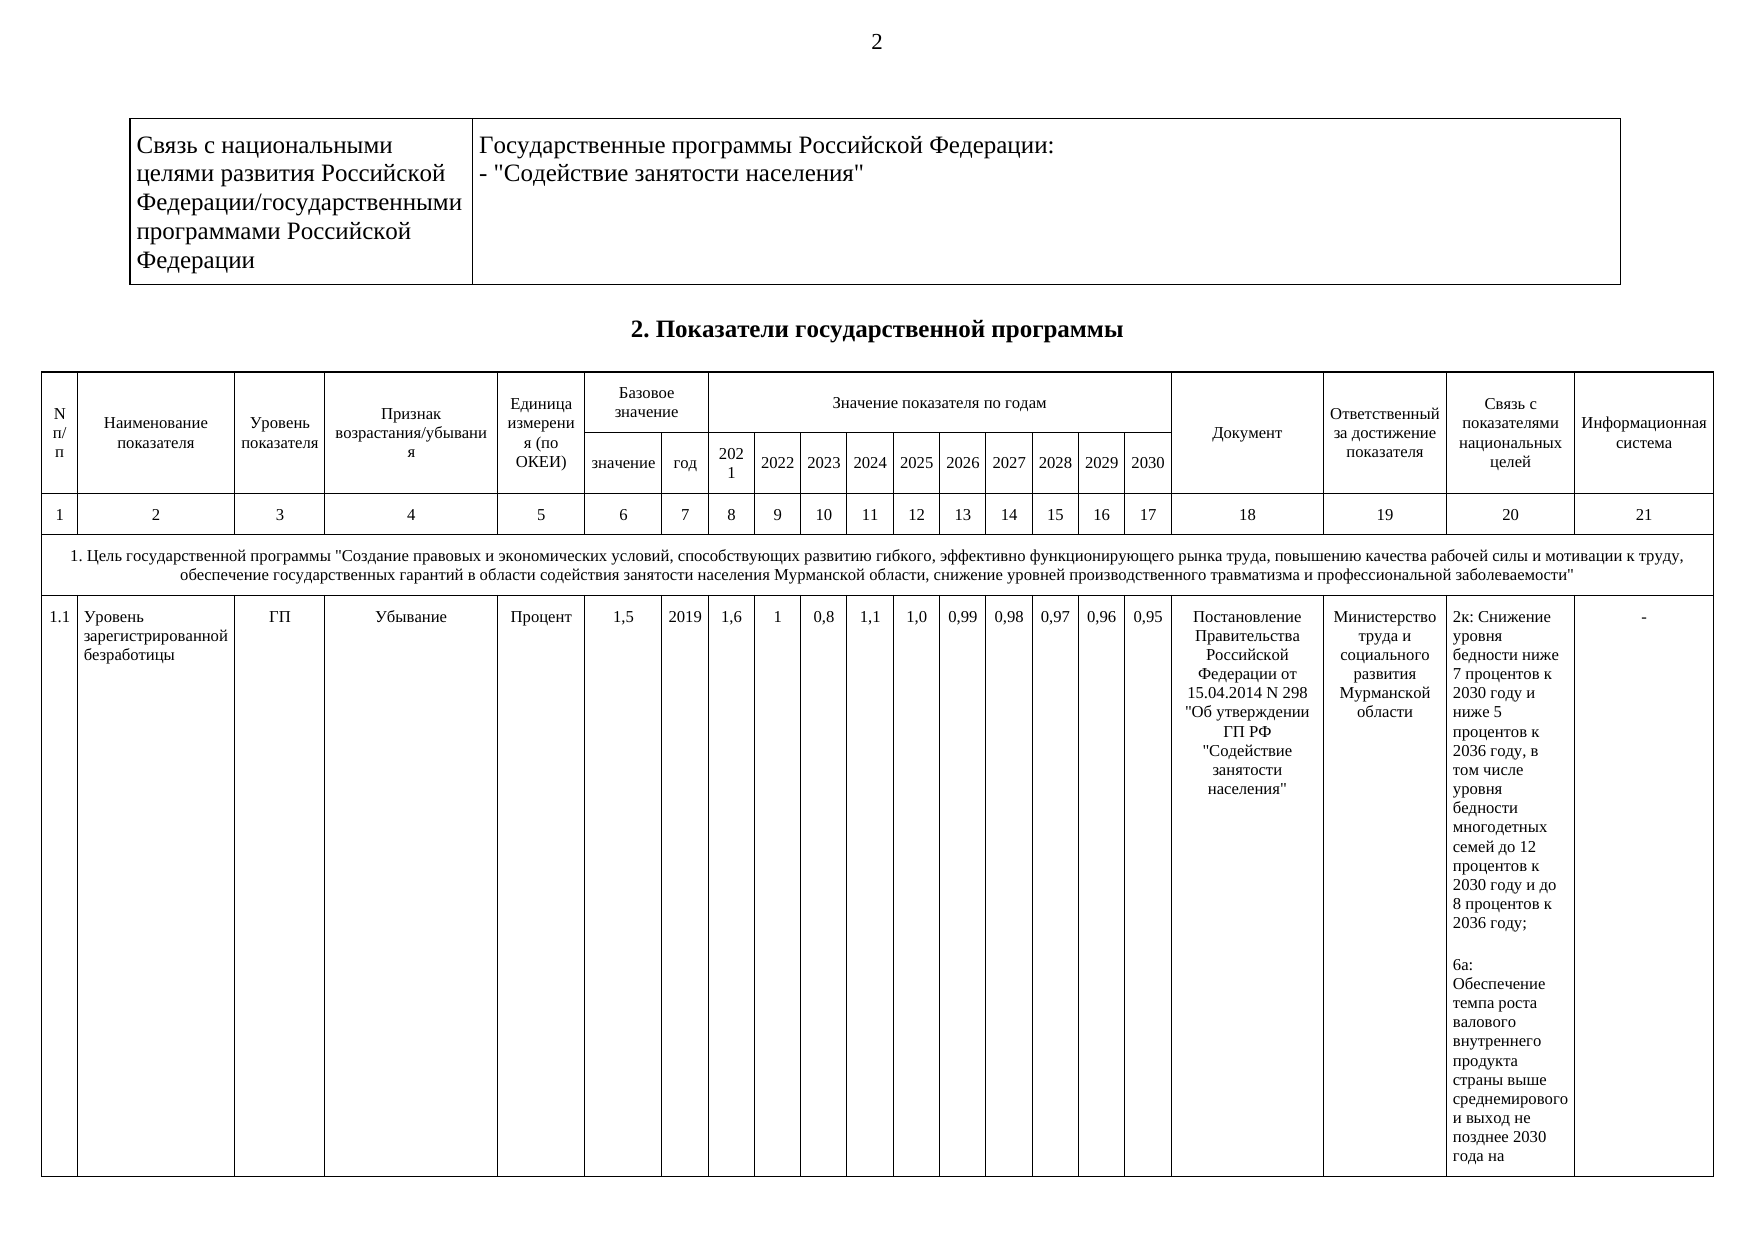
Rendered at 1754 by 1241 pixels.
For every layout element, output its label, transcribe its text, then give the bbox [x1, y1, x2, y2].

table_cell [1447, 943, 1574, 1176]
table_cell Уровень зарегистрированной безработицы [78, 596, 234, 1176]
table_cell 21 [1575, 494, 1713, 534]
table_cell 6 [585, 494, 661, 534]
table_cell 2027 [986, 433, 1032, 493]
table_cell значение [585, 433, 661, 493]
table_cell 3 [235, 494, 324, 534]
table_header Документ [1172, 373, 1323, 493]
table_cell 2030 [1125, 433, 1171, 493]
table_cell 0,97 [1033, 596, 1078, 1176]
table_header Единица измерения (по ОКЕИ) [498, 373, 584, 493]
table_cell 10 [801, 494, 846, 534]
table_cell 2022 [755, 433, 800, 493]
table_cell 12 [894, 494, 939, 534]
table_header Ответственный за достижение показателя [1324, 373, 1446, 493]
table_cell 1 [42, 494, 77, 534]
table_cell Постановление Правительства Российской Федерации от 15.04.2014 N 298 "Об утверждении ГП РФ "Содействие занятости населения" [1172, 596, 1323, 1176]
table_cell 2023 [801, 433, 846, 493]
table_cell 8 [709, 494, 754, 534]
table_cell 2026 [940, 433, 985, 493]
table_cell год [662, 433, 708, 493]
table_cell 0,99 [940, 596, 985, 1176]
table_cell - [1575, 596, 1713, 1176]
table_cell 0,98 [986, 596, 1032, 1176]
table_header Признак возрастания/убывания [325, 373, 497, 493]
table_header Наименование показателя [78, 373, 234, 493]
table_cell 1.1 [42, 596, 77, 1176]
table_cell 5 [498, 494, 584, 534]
table_cell 4 [325, 494, 497, 534]
table_header Базовое значение [585, 373, 708, 432]
table_cell 2 [78, 494, 234, 534]
table_header Значение показателя по годам [709, 373, 1171, 432]
table_cell 9 [755, 494, 800, 534]
table_cell 13 [940, 494, 985, 534]
table_cell 14 [986, 494, 1032, 534]
table_cell 1,1 [847, 596, 893, 1176]
table_cell Государственные программы Российской Федерации: - "Содействие занятости населения" [473, 119, 1620, 284]
table_cell 15 [1033, 494, 1078, 534]
table_cell 7 [662, 494, 708, 534]
table_cell 11 [847, 494, 893, 534]
table_cell 1,0 [894, 596, 939, 1176]
table_cell 1,6 [709, 596, 754, 1176]
table_cell 20 [1447, 494, 1574, 534]
text 2. Показатели государственной программы [41, 314, 1713, 343]
table_cell ГП [235, 596, 324, 1176]
table_cell 1. Цель государственной программы "Создание правовых и экономических условий, способствующих развитию гибкого, эффективно функционирующего рынка труда, повышению качества рабочей силы и мотивации к труду, обеспечение государственных гарантий в области содействия занятости населения Мурманской области, снижение уровней производственного травматизма и профессиональной заболеваемости" [42, 535, 1713, 595]
table_cell 0,95 [1125, 596, 1171, 1176]
table_cell 0,96 [1079, 596, 1124, 1176]
table_cell 2к: Снижение уровня бедности ниже 7 процентов к 2030 году и ниже 5 процентов к 2036 году, в том числе уровня бедности многодетных семей до 12 процентов к 2030 году и до 8 процентов к 2036 году; [1447, 596, 1574, 943]
table_cell 2029 [1079, 433, 1124, 493]
table_cell 2028 [1033, 433, 1078, 493]
table_cell 2025 [894, 433, 939, 493]
table_cell Процент [498, 596, 584, 1176]
table_cell 0,8 [801, 596, 846, 1176]
table_header Информационная система [1575, 373, 1713, 493]
table_header Связь с показателями национальных целей [1447, 373, 1574, 493]
table_cell 2021 [709, 433, 754, 493]
table_cell 16 [1079, 494, 1124, 534]
table_cell 1,5 [585, 596, 661, 1176]
table_cell 1 [755, 596, 800, 1176]
table_cell 2019 [662, 596, 708, 1176]
table_cell 19 [1324, 494, 1446, 534]
table_cell Связь с национальными целями развития Российской Федерации/государственными программами Российской Федерации [131, 119, 472, 284]
table_header N п/п [42, 373, 77, 493]
table_cell 17 [1125, 494, 1171, 534]
table_header Уровень показателя [235, 373, 324, 493]
table_cell 2024 [847, 433, 893, 493]
table_cell 18 [1172, 494, 1323, 534]
table_cell Министерство труда и социального развития Мурманской области [1324, 596, 1446, 1176]
table_cell Убывание [325, 596, 497, 1176]
